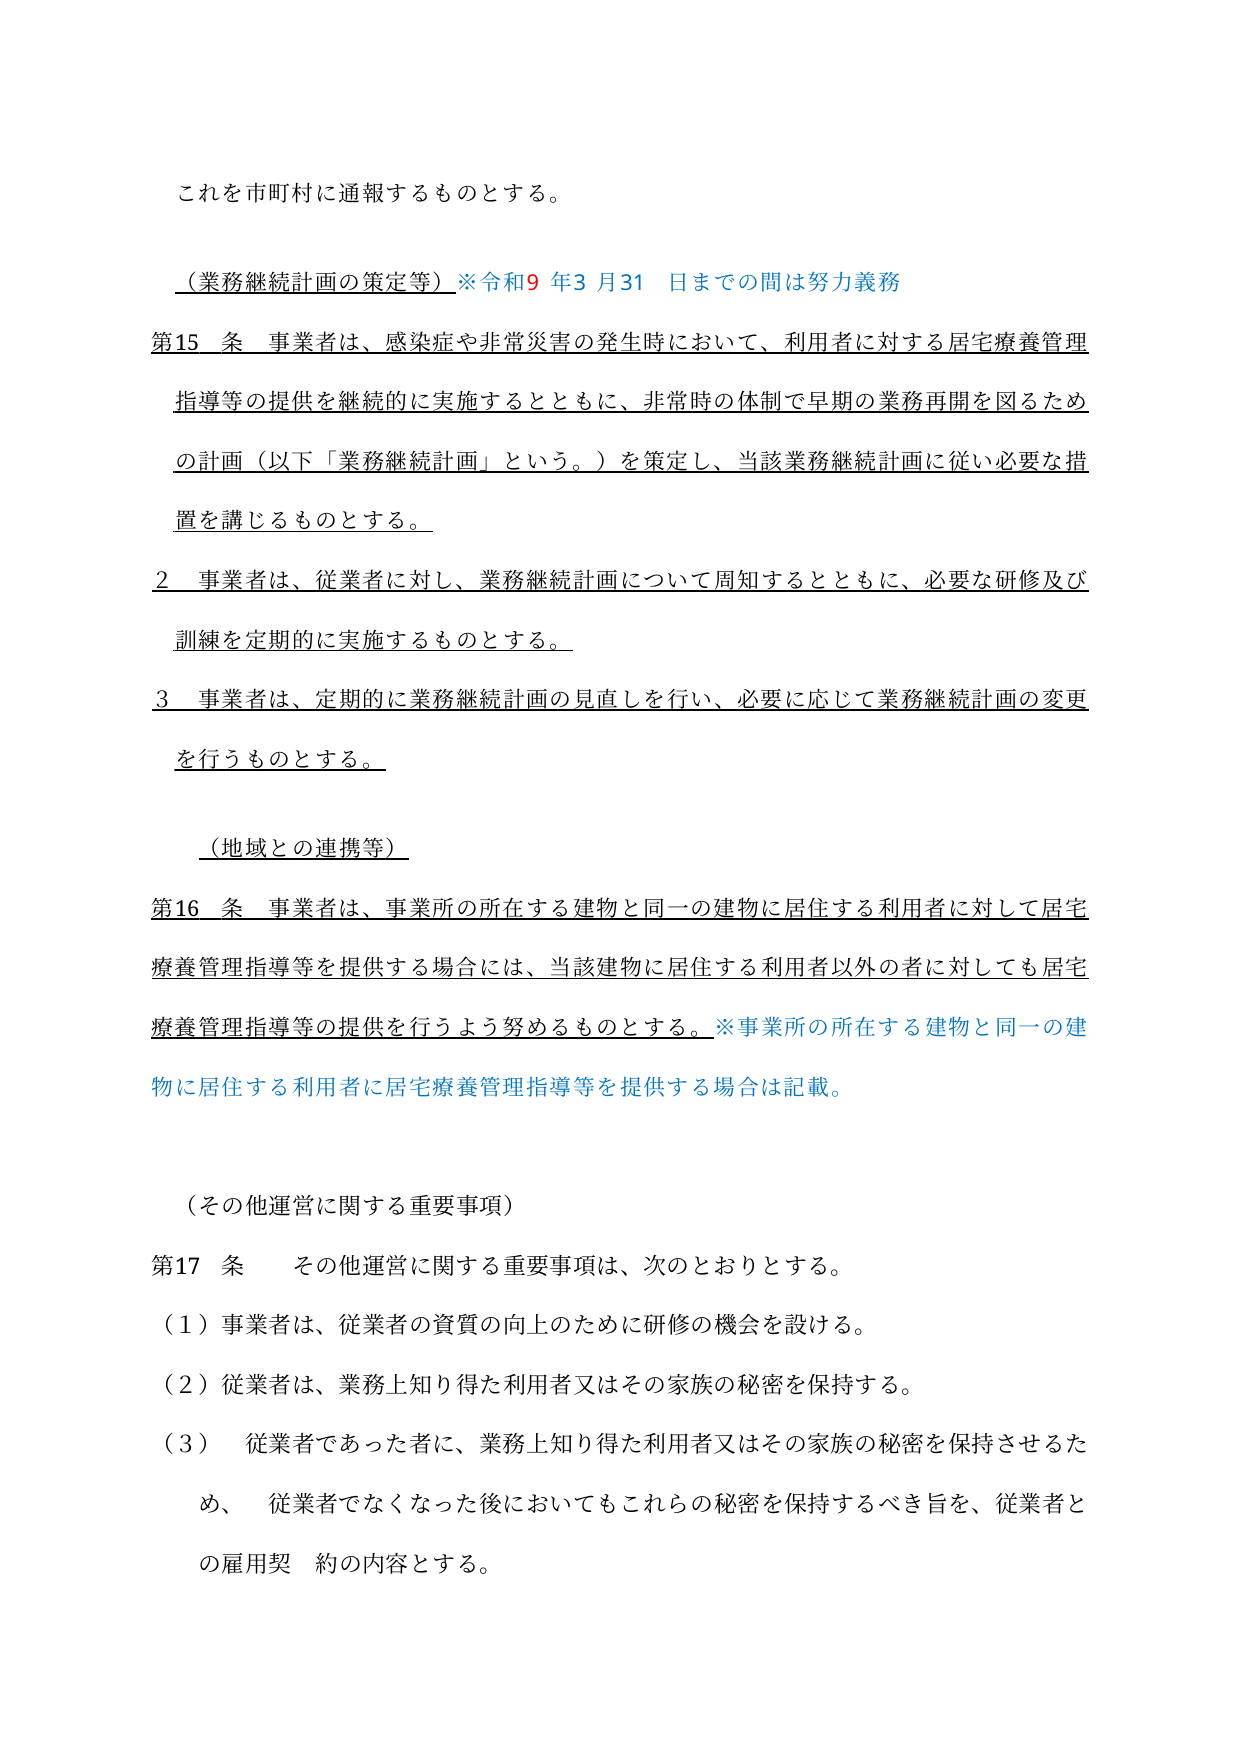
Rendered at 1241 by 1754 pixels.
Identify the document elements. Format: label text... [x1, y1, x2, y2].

text ２ 事業者は、従業者に対し、業務継続計画について周知するとともに、必要な研修及び訓練を定期的に実施するものとする。 [151, 591, 1089, 668]
text ２ 事業者は、従業者に対し、業務継続計画について周知するとともに、必要な研修及び訓練を定期的に実施するものとする。 [151, 549, 1089, 590]
text 第15条 事業者は、感染症や非常災害の発生時において、利用者に対する居宅療養管理指導等の提供を継続的に実施するとともに、非常時の体制で早期の業務再開を図るための計画（以下「業務継続計画」という。）を策定し、当該業務継続計画に従い必要な措置を講じるものとする。 [151, 354, 1089, 549]
text 第16条 事業者は、事業所の所在する建物と同一の建物に居住する利用者に対して居宅療養管理指導等を提供する場合には、当該建物に居住する利用者以外の者に対しても居宅療養管理指導等の提供を行うよう努めるものとする。※事業所の所在する建物と同一の建物に居住する利用者に居宅療養管理指導等を提供する場合は記載。 [151, 877, 1089, 918]
text （その他運営に関する重要事項） [151, 1175, 1089, 1234]
text 第16条 事業者は、事業所の所在する建物と同一の建物に居住する利用者に対して居宅療養管理指導等を提供する場合には、当該建物に居住する利用者以外の者に対しても居宅療養管理指導等の提供を行うよう努めるものとする。※事業所の所在する建物と同一の建物に居住する利用者に居宅療養管理指導等を提供する場合は記載。 [151, 920, 1089, 978]
text （２）従業者は、業務上知り得た利用者又はその家族の秘密を保持する。 [151, 1354, 1089, 1413]
text （地域との連携等） [175, 817, 1089, 877]
text ３ 事業者は、定期的に業務継続計画の見直しを行い、必要に応じて業務継続計画の変更を行うものとする。 [151, 710, 1089, 788]
text （３） 従業者であった者に、業務上知り得た利用者又はその家族の秘密を保持させるため、 従業者でなくなった後においてもこれらの秘密を保持するべき旨を、従業者との雇用契 約の内容とする。 [151, 1413, 1089, 1592]
text ３ 事業者は、定期的に業務継続計画の見直しを行い、必要に応じて業務継続計画の変更を行うものとする。 [151, 668, 1089, 709]
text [151, 162, 1089, 222]
text 第16条 事業者は、事業所の所在する建物と同一の建物に居住する利用者に対して居宅療養管理指導等を提供する場合には、当該建物に居住する利用者以外の者に対しても居宅療養管理指導等の提供を行うよう努めるものとする。※事業所の所在する建物と同一の建物に居住する利用者に居宅療養管理指導等を提供する場合は記載。 [151, 979, 1089, 1115]
text 第15条 事業者は、感染症や非常災害の発生時において、利用者に対する居宅療養管理指導等の提供を継続的に実施するとともに、非常時の体制で早期の業務再開を図るための計画（以下「業務継続計画」という。）を策定し、当該業務継続計画に従い必要な措置を講じるものとする。 [151, 311, 1089, 352]
text 第17条 その他運営に関する重要事項は、次のとおりとする。 [151, 1234, 1089, 1294]
text （１）事業者は、従業者の資質の向上のために研修の機会を設ける。 [151, 1294, 1089, 1354]
text （業務継続計画の策定等）※令和9年3月31日までの間は努力義務 [173, 251, 1089, 311]
